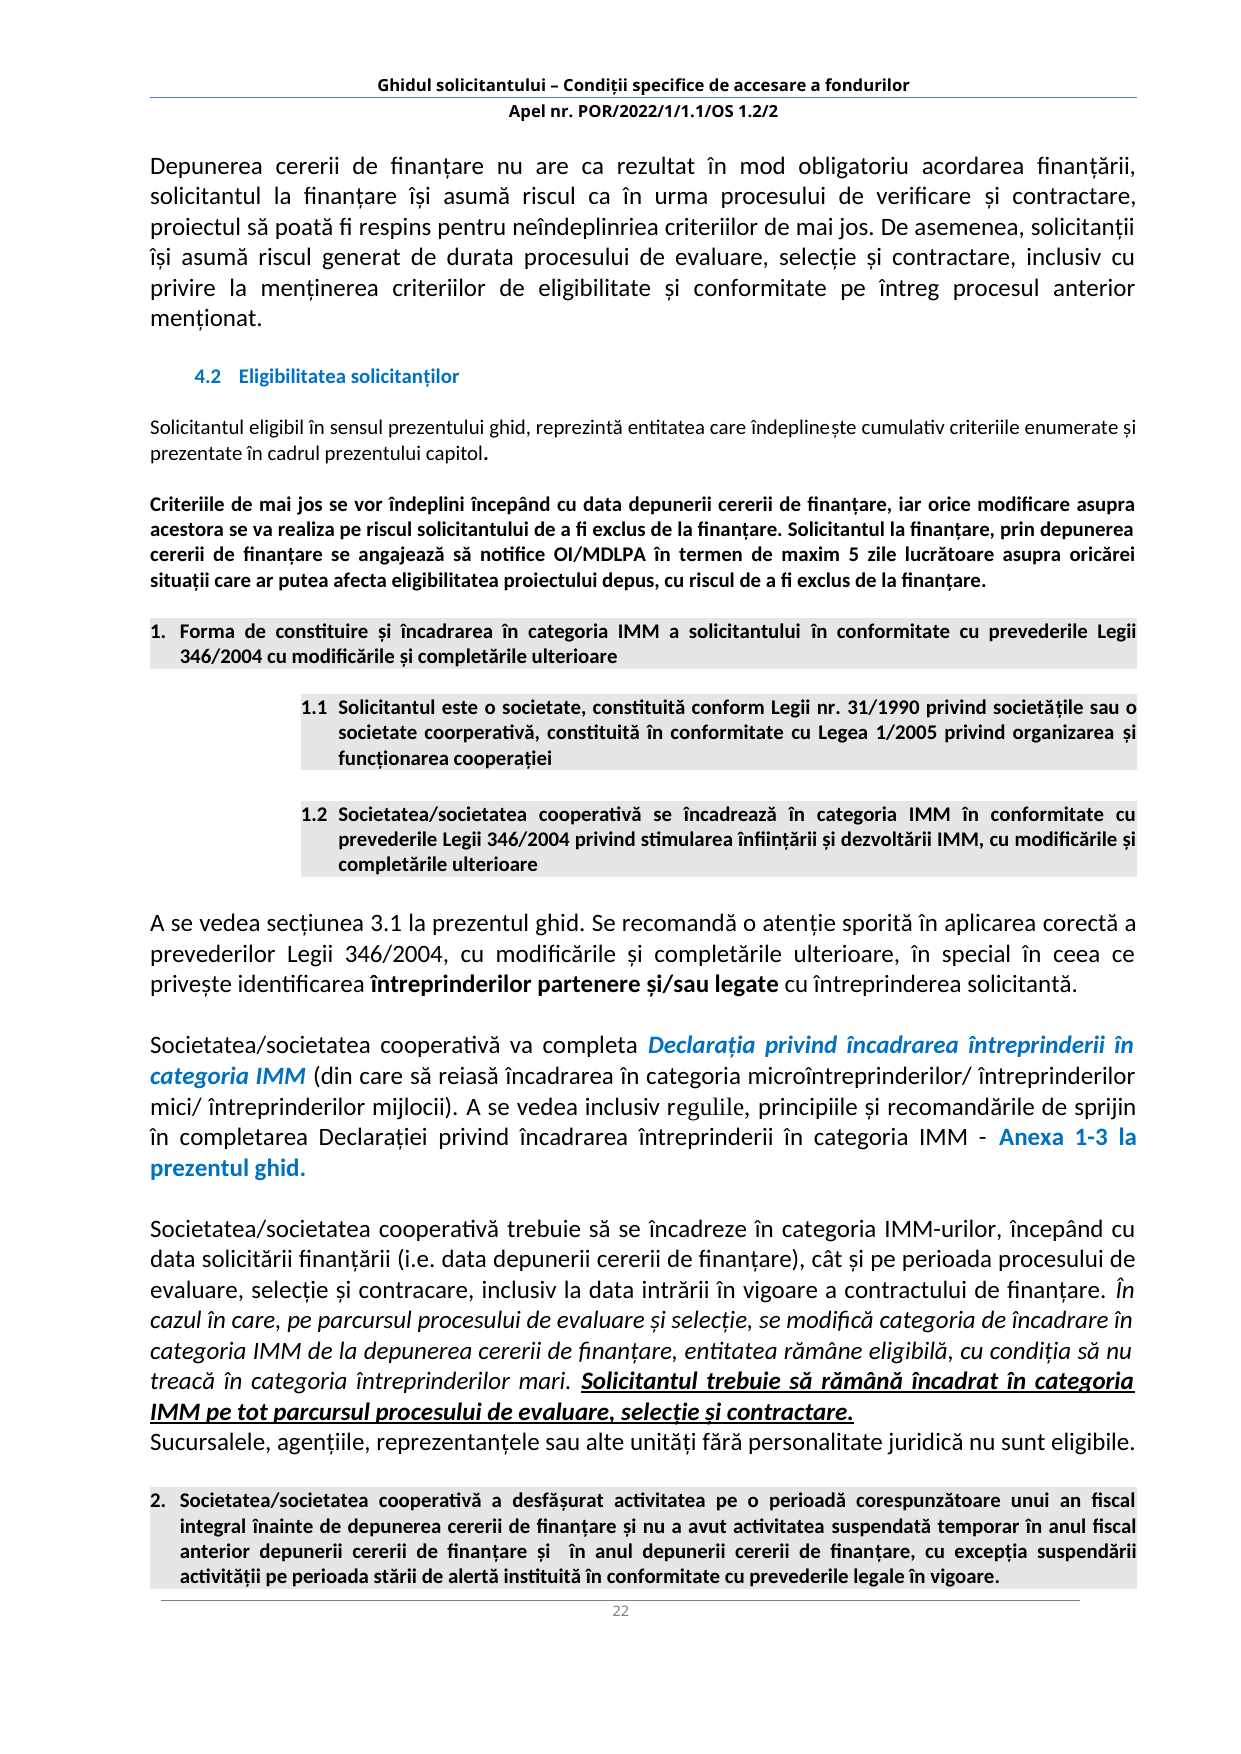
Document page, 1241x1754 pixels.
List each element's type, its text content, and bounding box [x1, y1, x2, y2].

text Depunerea cererii de finanţare nu are ca rezultat în mod obligatoriu acordarea finanţării, solicitantul la finanţare îşi asumă riscul ca în urma procesului de verificare şi contractare, proiectul să poată fi respins pentru neîndeplinriea criteriilor de mai jos. De asemenea, solicitanții își asumă riscul generat de durata procesului de evaluare, selecție și contractare, inclusiv cu privire la menținerea criteriilor de eligibilitate și conformitate pe întreg procesul anterior menționat. [150, 150, 1137, 333]
list Forma de constituire și încadrarea în categoria IMM a solicitantului în conformitate cu prevederile Legii 346/2004 cu modificările și completările ulterioare [150, 618, 1137, 669]
list Societatea/societatea cooperativă se încadrează în categoria IMM în conformitate cu prevederile Legii 346/2004 privind stimularea înfiinţării şi dezvoltării IMM, cu modificările şi completările ulterioare [301, 801, 1137, 877]
list Solicitantul este o societate, constituită conform Legii nr. 31/1990 privind societățile sau o societate coorperativă, constituită în conformitate cu Legea 1/2005 privind organizarea și funcționarea cooperației [301, 694, 1137, 770]
list Societatea/societatea cooperativă a desfășurat activitatea pe o perioadă corespunzătoare unui an fiscal integral înainte de depunerea cererii de finanțare și nu a avut activitatea suspendată temporar în anul fiscal anterior depunerii cererii de finanțare și în anul depunerii cererii de finanțare, cu excepția suspendării activității pe perioada stării de alertă instituită în conformitate cu prevederile legale în vigoare. [150, 1487, 1137, 1589]
subtitle Eligibilitatea solicitanților [194, 364, 1137, 389]
text A se vedea secțiunea 3.1 la prezentul ghid. Se recomandă o atenţie sporită în aplicarea corectă a prevederilor Legii 346/2004, cu modificările și completările ulterioare, în special în ceea ce priveşte identificarea întreprinderilor partenere și/sau legate cu întreprinderea solicitantă. [150, 908, 1137, 999]
text Societatea/societatea cooperativă trebuie să se încadreze în categoria IMM-urilor, începând cu data solicitării finanțării (i.e. data depunerii cererii de finanțare), cât și pe perioada procesului de evaluare, selecție și contracare, inclusiv la data intrării în vigoare a contractului de finanțare. În cazul în care, pe parcursul procesului de evaluare și selecție, se modifică categoria de încadrare în categoria IMM de la depunerea cererii de finanțare, entitatea rămâne eligibilă, cu condiția să nu treacă în categoria întreprinderilor mari. Solicitantul trebuie să rămână încadrat în categoria IMM pe tot parcursul procesului de evaluare, selecție și contractare. [150, 1213, 1137, 1426]
text Solicitantul eligibil în sensul prezentului ghid, reprezintă entitatea care îndeplineşte cumulativ criteriile enumerate și prezentate în cadrul prezentului capitol. [150, 414, 1137, 465]
text Sucursalele, agenţiile, reprezentanţele sau alte unităţi fără personalitate juridică nu sunt eligibile. [150, 1426, 1137, 1457]
text Criteriile de mai jos se vor îndeplini începând cu data depunerii cererii de finanţare, iar orice modificare asupra acestora se va realiza pe riscul solicitantului de a fi exclus de la finanţare. Solicitantul la finanţare, prin depunerea cererii de finanţare se angajează să notifice OI/MDLPA în termen de maxim 5 zile lucrătoare asupra oricărei situaţii care ar putea afecta eligibilitatea proiectului depus, cu riscul de a fi exclus de la finanţare. [150, 491, 1137, 592]
text Societatea/societatea cooperativă va completa Declaraţia privind încadrarea întreprinderii în categoria IMM (din care să reiasă încadrarea în categoria microîntreprinderilor/ întreprinderilor mici/ întreprinderilor mijlocii). A se vedea inclusiv regulile, principiile și recomandările de sprijin în completarea Declarației privind încadrarea întreprinderii în categoria IMM - Anexa 1-3 la prezentul ghid. [150, 1030, 1137, 1182]
